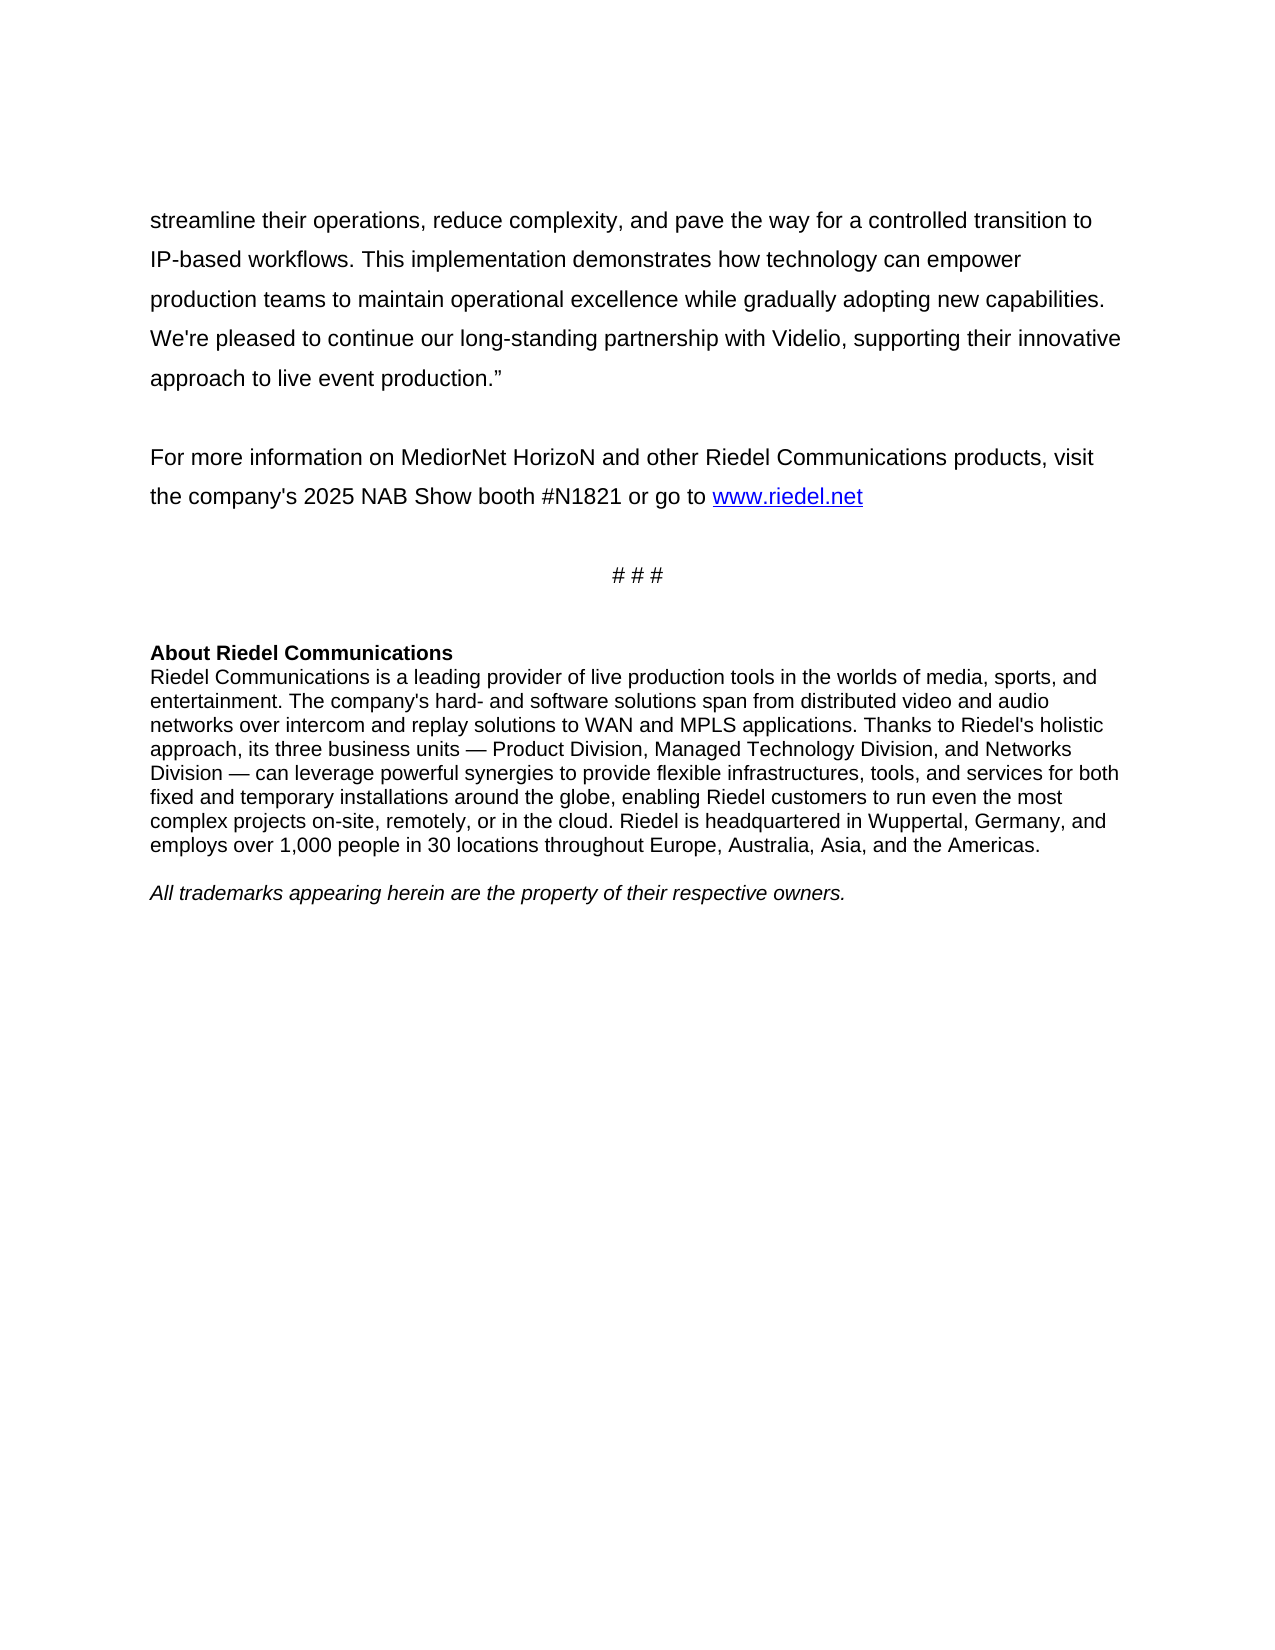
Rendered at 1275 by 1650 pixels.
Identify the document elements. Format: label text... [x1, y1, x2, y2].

text For more information on MediorNet HorizoN and other Riedel Communications products, visit the company's 2025 NAB Show booth #N1821 or go to www.riedel.net [150, 444, 1125, 509]
text Riedel Communications is a leading provider of live production tools in the worlds of media, sports, and entertainment. The company's hard- and software solutions span from distributed video and audio networks over intercom and replay solutions to WAN and MPLS applications. Thanks to Riedel's holistic approach, its three business units — Product Division, Managed Technology Division, and Networks Division — can leverage powerful synergies to provide flexible infrastructures, tools, and services for both fixed and temporary installations around the globe, enabling Riedel customers to run even the most complex projects on-site, remotely, or in the cloud. Riedel is headquartered in Wuppertal, Germany, and employs over 1,000 people in 30 locations throughout Europe, Australia, Asia, and the Americas. All trademarks appearing herein are the property of their respective owners. [150, 665, 1125, 904]
text # # # [150, 562, 1125, 588]
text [150, 207, 1125, 391]
text About Riedel Communications [150, 641, 1125, 665]
